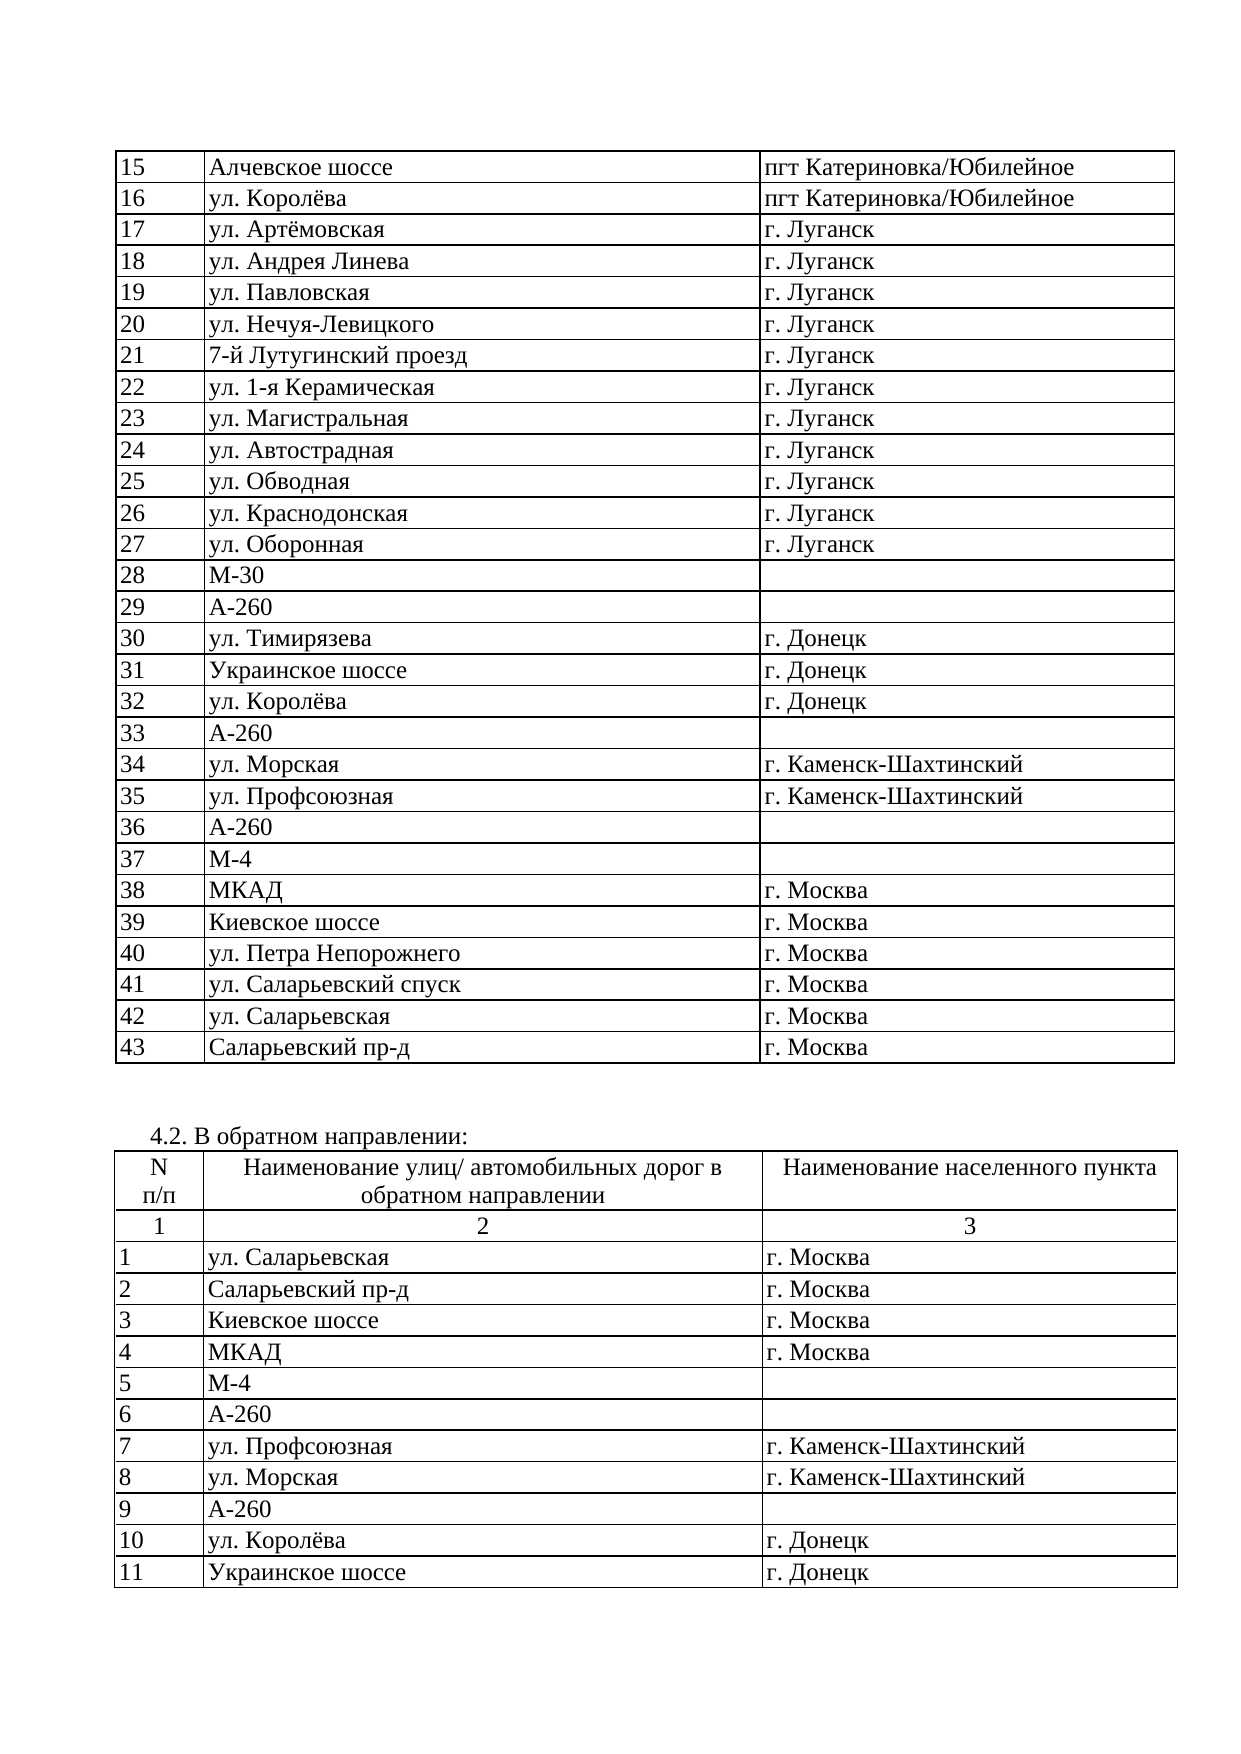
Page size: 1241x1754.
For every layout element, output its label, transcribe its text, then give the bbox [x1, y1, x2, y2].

table_cell г. Москва [761, 938, 1174, 968]
table_cell г. Луганск [761, 277, 1174, 307]
table_cell 38 [117, 875, 204, 905]
table_cell 36 [117, 812, 204, 842]
table_cell г. Луганск [761, 309, 1174, 339]
table_cell [761, 718, 1174, 748]
table_cell 7 [115, 1430, 203, 1461]
table_cell г. Донецк [763, 1555, 1177, 1587]
table_cell 32 [117, 686, 204, 716]
table_cell 2 [204, 1211, 762, 1241]
table_cell 25 [117, 466, 204, 496]
table_cell 10 [115, 1525, 203, 1555]
table_cell Киевское шоссе [205, 907, 759, 936]
table_cell г. Москва [763, 1304, 1177, 1335]
table_cell 42 [117, 1001, 204, 1031]
table_cell ул. 1-я Керамическая [205, 372, 759, 402]
table_cell [763, 1398, 1177, 1429]
table_header Наименование улиц/ автомобильных дорог в обратном направлении [204, 1152, 762, 1209]
table_cell ул. Автострадная [205, 435, 759, 464]
table_cell г. Луганск [761, 498, 1174, 527]
table_cell А-260 [205, 592, 759, 622]
table_cell 24 [117, 435, 204, 464]
table_cell М-30 [205, 561, 759, 590]
table_cell ул. Королёва [205, 183, 759, 213]
table_cell Алчевское шоссе [205, 152, 759, 181]
table_cell А-260 [205, 812, 759, 842]
table_cell Украинское шоссе [205, 655, 759, 685]
table_cell 8 [115, 1462, 203, 1492]
table_cell ул. Тимирязева [205, 623, 759, 653]
table_cell 1 [115, 1210, 203, 1241]
table_cell 27 [117, 529, 204, 559]
table_cell [761, 592, 1174, 622]
table_cell 5 [115, 1368, 203, 1398]
table_cell 16 [117, 183, 204, 213]
table_cell 18 [117, 246, 204, 276]
table_cell 22 [117, 372, 204, 402]
table_cell ул. Королёва [205, 686, 759, 716]
table_cell ул. Королёва [204, 1525, 762, 1555]
table_cell г. Донецк [761, 655, 1174, 685]
table_cell [761, 844, 1174, 873]
table_cell А-260 [204, 1494, 762, 1524]
table_cell 19 [117, 277, 204, 307]
table_cell [763, 1366, 1177, 1398]
table_cell пгт Катериновка/Юбилейное [761, 152, 1174, 181]
table_cell ул. Оборонная [205, 529, 759, 559]
table_cell г. Москва [763, 1335, 1177, 1366]
table_cell [761, 561, 1174, 590]
table_cell 35 [117, 781, 204, 811]
table_cell Саларьевский пр-д [204, 1274, 762, 1303]
table_cell 11 [115, 1556, 203, 1587]
table_cell 4 [115, 1336, 203, 1366]
table_cell 20 [117, 309, 204, 339]
table_cell г. Донецк [761, 686, 1174, 716]
table_cell г. Москва [761, 970, 1174, 999]
table_cell г. Луганск [761, 435, 1174, 464]
table_cell МКАД [204, 1337, 762, 1366]
table_cell ул. Морская [204, 1462, 762, 1492]
table_cell г. Москва [761, 907, 1174, 936]
table_cell ул. Магистральная [205, 403, 759, 433]
table_cell г. Донецк [761, 623, 1174, 653]
table_cell 1 [115, 1242, 203, 1272]
table_cell А-260 [205, 718, 759, 748]
table_cell 15 [117, 152, 204, 181]
table_cell г. Луганск [761, 215, 1174, 244]
table_cell 23 [117, 403, 204, 433]
table_header Наименование населенного пункта [763, 1152, 1177, 1209]
table_cell М-4 [204, 1368, 762, 1398]
table_cell 6 [115, 1399, 203, 1429]
table_cell 30 [117, 623, 204, 653]
table_cell 26 [117, 498, 204, 527]
table_cell Саларьевский пр-д [205, 1032, 759, 1062]
table_cell ул. Профсоюзная [205, 781, 759, 811]
table_cell г. Москва [761, 875, 1174, 905]
table_cell А-260 [204, 1400, 762, 1429]
table_cell МКАД [205, 875, 759, 905]
table_cell ул. Саларьевская [205, 1001, 759, 1031]
table_cell 17 [117, 215, 204, 244]
table_cell 3 [763, 1209, 1177, 1241]
table_cell 31 [117, 655, 204, 685]
table_header N п/п [115, 1152, 203, 1209]
table_cell М-4 [205, 844, 759, 873]
table_cell 7-й Лутугинский проезд [205, 340, 759, 370]
table_cell г. Москва [763, 1241, 1177, 1272]
table_cell ул. Андрея Линева [205, 246, 759, 276]
text 4.2. В обратном направлении: [150, 1121, 1090, 1150]
table_cell ул. Нечуя-Левицкого [205, 309, 759, 339]
table_cell ул. Обводная [205, 466, 759, 496]
table_cell г. Луганск [761, 529, 1174, 559]
table_cell г. Каменск-Шахтинский [761, 749, 1174, 779]
table_cell [763, 1492, 1177, 1524]
table_cell 41 [117, 970, 204, 999]
table_cell 2 [115, 1273, 203, 1303]
table_cell г. Луганск [761, 466, 1174, 496]
table_cell ул. Профсоюзная [204, 1431, 762, 1461]
table_cell г. Луганск [761, 372, 1174, 402]
table_cell 29 [117, 592, 204, 622]
table_cell Киевское шоссе [204, 1305, 762, 1335]
table_cell 3 [115, 1305, 203, 1335]
table_cell 33 [117, 718, 204, 748]
table_cell ул. Павловская [205, 277, 759, 307]
table_cell г. Каменск-Шахтинский [761, 781, 1174, 811]
table_cell 39 [117, 907, 204, 936]
table_cell ул. Морская [205, 749, 759, 779]
table_cell ул. Саларьевская [204, 1242, 762, 1272]
table_cell ул. Краснодонская [205, 498, 759, 527]
table_cell 37 [117, 844, 204, 873]
table_cell ул. Саларьевский спуск [205, 970, 759, 999]
table_cell 43 [117, 1032, 204, 1062]
table_cell г. Луганск [761, 246, 1174, 276]
table_cell ул. Артёмовская [205, 215, 759, 244]
table_cell г. Луганск [761, 340, 1174, 370]
table_cell г. Каменск-Шахтинский [763, 1429, 1177, 1461]
table_cell 28 [117, 561, 204, 590]
table_cell ул. Петра Непорожнего [205, 938, 759, 968]
table_cell г. Москва [761, 1032, 1174, 1062]
table_cell пгт Катериновка/Юбилейное [761, 183, 1174, 213]
table_cell г. Донецк [763, 1524, 1177, 1555]
table_cell 40 [117, 938, 204, 968]
table_cell г. Каменск-Шахтинский [763, 1461, 1177, 1492]
table_cell Украинское шоссе [204, 1557, 762, 1587]
table_cell г. Москва [763, 1272, 1177, 1303]
table_cell г. Москва [761, 1001, 1174, 1031]
table_cell 21 [117, 340, 204, 370]
table_cell г. Луганск [761, 403, 1174, 433]
table_cell 9 [115, 1493, 203, 1524]
table_cell [761, 812, 1174, 842]
table_cell 34 [117, 749, 204, 779]
